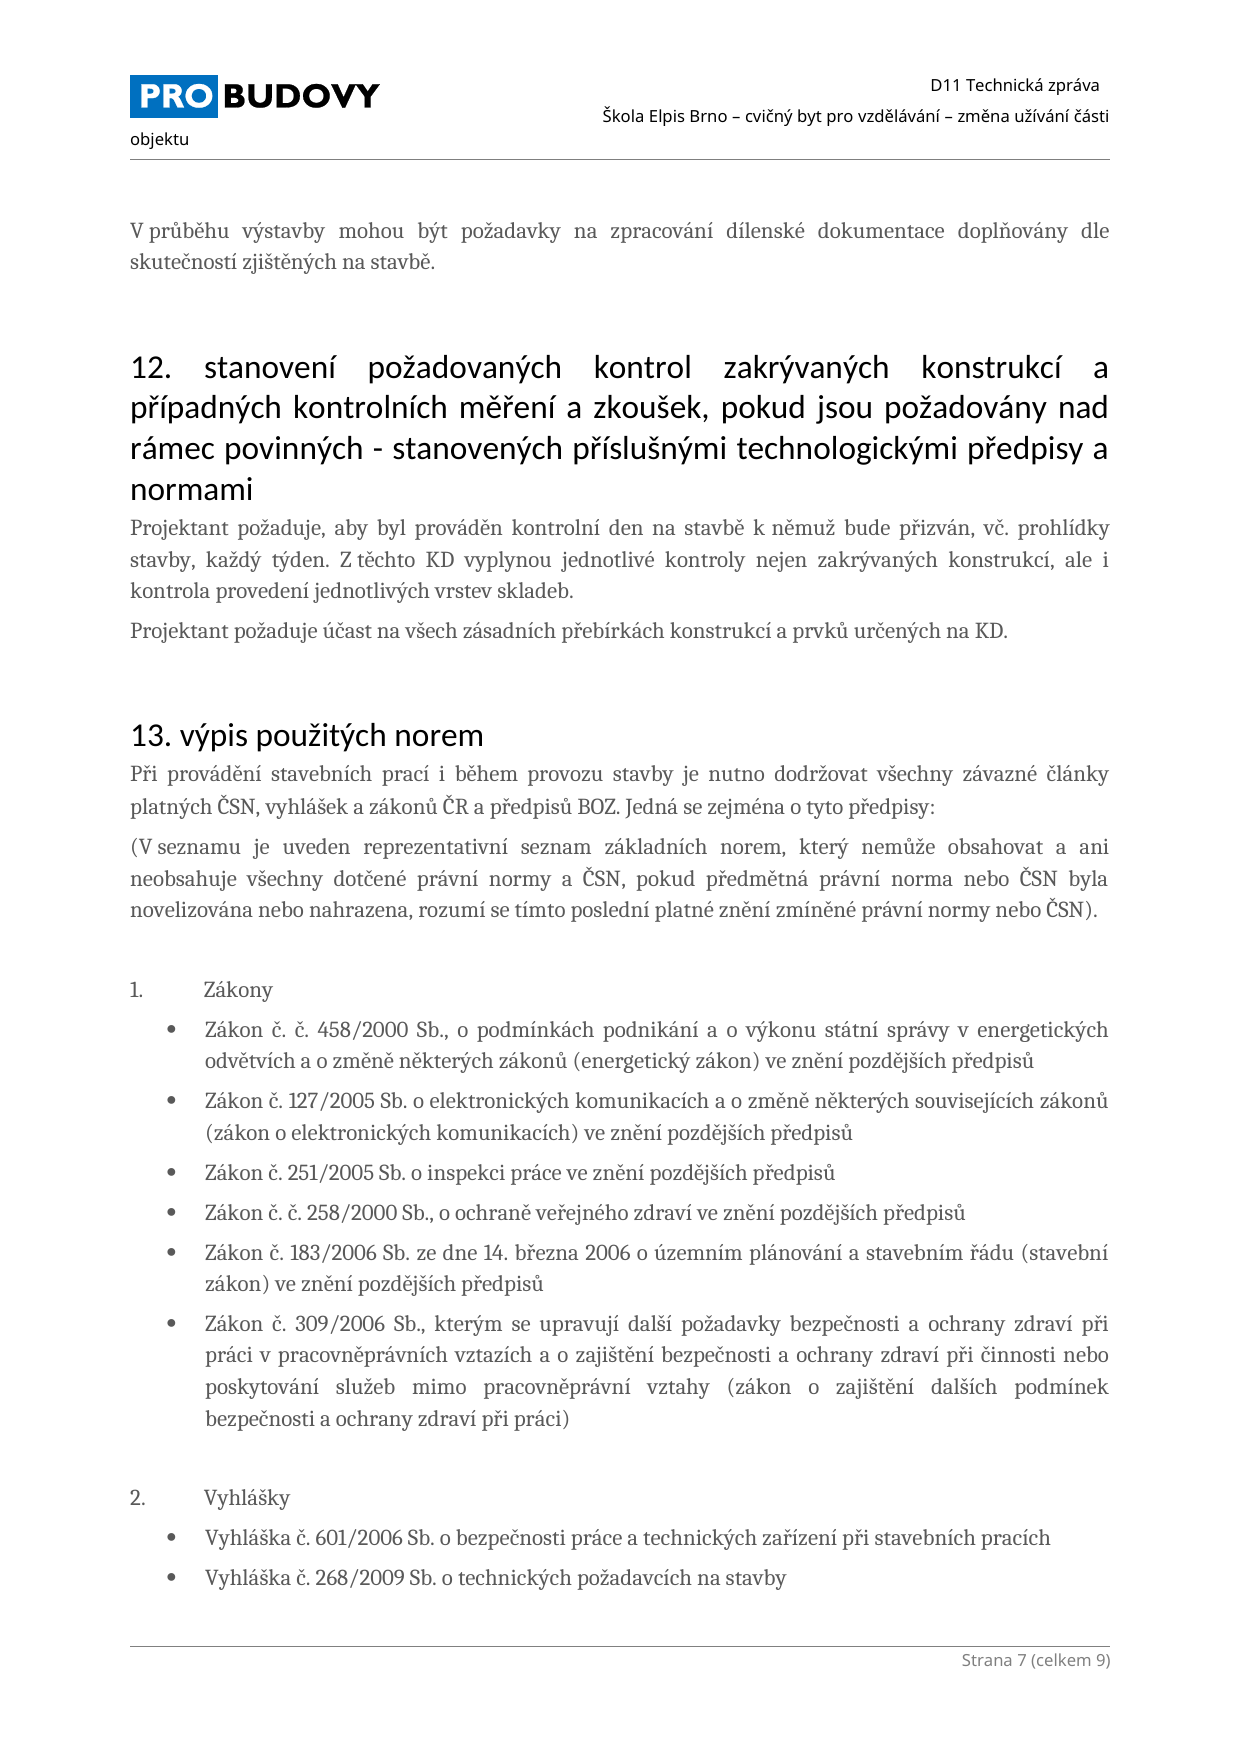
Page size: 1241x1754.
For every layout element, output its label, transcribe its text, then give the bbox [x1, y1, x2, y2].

list Zákon č. č. 258/2000 Sb., o ochraně veřejného zdraví ve znění pozdějších předpisů [167, 1199, 1110, 1226]
text 13. výpis použitých norem [130, 714, 1110, 755]
text 12. stanovení požadovaných kontrol zakrývaných konstrukcí a případných kontrolních měření a zkoušek, pokud jsou požadovány nad rámec povinných - stanovených příslušnými technologickými předpisy a normami [130, 346, 1110, 508]
list Vyhláška č. 601/2006 Sb. o bezpečnosti práce a technických zařízení při stavebních pracích [167, 1525, 1110, 1551]
text V průběhu výstavby mohou být požadavky na zpracování dílenské dokumentace doplňovány dle skutečností zjištěných na stavbě. [130, 218, 1110, 276]
text Projektant požaduje, aby byl prováděn kontrolní den na stavbě k němuž bude přizván, vč. prohlídky stavby, každý týden. Z těchto KD vyplynou jednotlivé kontroly nejen zakrývaných konstrukcí, ale i kontrola provedení jednotlivých vrstev skladeb. [130, 515, 1110, 604]
list Zákon č. 251/2005 Sb. o inspekci práce ve znění pozdějších předpisů [167, 1159, 1110, 1186]
list Zákon č. č. 458/2000 Sb., o podmínkách podnikání a o výkonu státní správy v energetických odvětvích a o změně některých zákonů (energetický zákon) ve znění pozdějších předpisů [167, 1017, 1110, 1074]
list Zákon č. 127/2005 Sb. o elektronických komunikacích a o změně některých souvisejících zákonů (zákon o elektronických komunikacích) ve znění pozdějších předpisů [167, 1088, 1110, 1146]
text 1. Zákony [130, 977, 1110, 1003]
text (V seznamu je uveden reprezentativní seznam základních norem, který nemůže obsahovat a ani neobsahuje všechny dotčené právní normy a ČSN, pokud předmětná právní norma nebo ČSN byla novelizována nebo nahrazena, rozumí se tímto poslední platné znění zmíněné právní normy nebo ČSN). [130, 834, 1110, 923]
list Zákon č. 309/2006 Sb., kterým se upravují další požadavky bezpečnosti a ochrany zdraví při práci v pracovněprávních vztazích a o zajištění bezpečnosti a ochrany zdraví při činnosti nebo poskytování služeb mimo pracovněprávní vztahy (zákon o zajištění dalších podmínek bezpečnosti a ochrany zdraví při práci) [167, 1311, 1110, 1432]
list Vyhláška č. 268/2009 Sb. o technických požadavcích na stavby [167, 1565, 1110, 1591]
list Zákon č. 183/2006 Sb. ze dne 14. března 2006 o územním plánování a stavebním řádu (stavební zákon) ve znění pozdějších předpisů [167, 1239, 1110, 1297]
text Při provádění stavebních prací i během provozu stavby je nutno dodržovat všechny závazné články platných ČSN, vyhlášek a zákonů ČR a předpisů BOZ. Jedná se zejména o tyto předpisy: [130, 761, 1110, 820]
text 2. Vyhlášky [130, 1485, 1110, 1512]
text Projektant požaduje účast na všech zásadních přebírkách konstrukcí a prvků určených na KD. [130, 618, 1110, 644]
